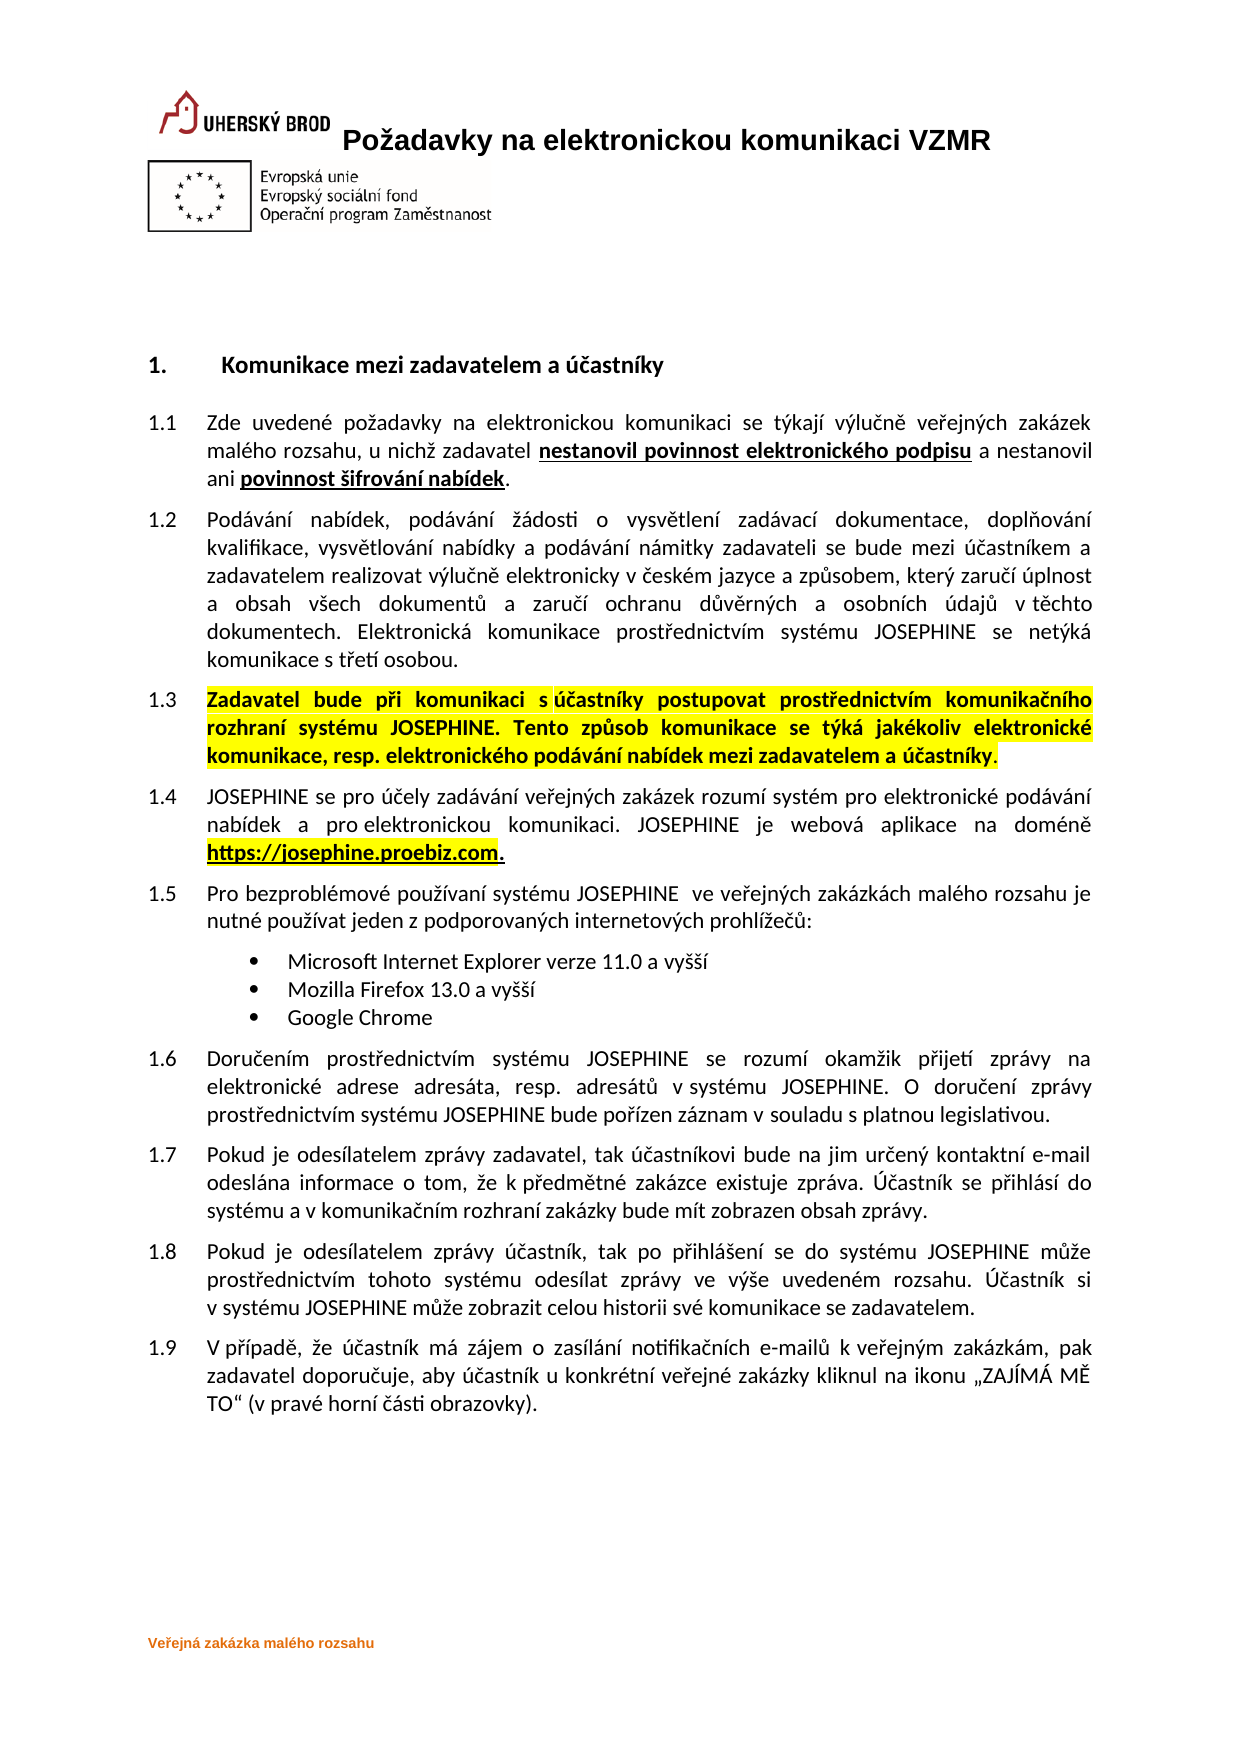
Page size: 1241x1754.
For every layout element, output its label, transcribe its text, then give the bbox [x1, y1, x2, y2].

text 1.7 Pokud je odesílatelem zprávy zadavatel, tak účastníkovi bude na jim určený kontaktní e-mail odeslána informace o tom, že k předmětné zakázce existuje zpráva. Účastník se přihlásí do systému a v komunikačním rozhraní zakázky bude mít zobrazen obsah zprávy. [148, 1140, 1093, 1224]
list Google Chrome [250, 1003, 1093, 1031]
text 1.2 Podávání nabídek, podávání žádosti o vysvětlení zadávací dokumentace, doplňování kvalifikace, vysvětlování nabídky a podávání námitky zadavateli se bude mezi účastníkem a zadavatelem realizovat výlučně elektronicky v českém jazyce a způsobem, který zaručí úplnost a obsah všech dokumentů a zaručí ochranu důvěrných a osobních údajů v těchto dokumentech. Elektronická komunikace prostřednictvím systému JOSEPHINE se netýká komunikace s třetí osobou. [148, 505, 1093, 673]
text 1.4 JOSEPHINE se pro účely zadávání veřejných zakázek rozumí systém pro elektronické podávání nabídek a pro elektronickou komunikaci. JOSEPHINE je webová aplikace na doméně https://josephine.proebiz.com. [148, 782, 1093, 866]
subtitle 1. Komunikace mezi zadavatelem a účastníky [148, 349, 1093, 379]
picture [147, 160, 492, 232]
text 1.9 V případě, že účastník má zájem o zasílání notifikačních e-mailů k veřejným zakázkám, pak zadavatel doporučuje, aby účastník u konkrétní veřejné zakázky kliknul na ikonu „ZAJÍMÁ MĚ TO“ (v pravé horní části obrazovky). [148, 1333, 1093, 1417]
text 1.3 Zadavatel bude při komunikaci s účastníky postupovat prostřednictvím komunikačního rozhraní systému JOSEPHINE. Tento způsob komunikace se týká jakékoliv elektronické komunikace, resp. elektronického podávání nabídek mezi zadavatelem a účastníky. [148, 686, 1093, 769]
text 1.6 Doručením prostřednictvím systému JOSEPHINE se rozumí okamžik přijetí zprávy na elektronické adrese adresáta, resp. adresátů v systému JOSEPHINE. O doručení zprávy prostřednictvím systému JOSEPHINE bude pořízen záznam v souladu s platnou legislativou. [148, 1044, 1093, 1128]
text 1.5 Pro bezproblémové používaní systému JOSEPHINE ve veřejných zakázkách malého rozsahu je nutné používat jeden z podporovaných internetových prohlížečů: [148, 879, 1093, 935]
text 1.1 Zde uvedené požadavky na elektronickou komunikaci se týkají výlučně veřejných zakázek malého rozsahu, u nichž zadavatel nestanovil povinnost elektronického podpisu a nestanovil ani povinnost šifrování nabídek. [148, 408, 1093, 492]
list Microsoft Internet Explorer verze 11.0 a vyšší [250, 947, 1093, 975]
picture [147, 73, 342, 150]
list Mozilla Firefox 13.0 a vyšší [250, 975, 1093, 1003]
text 1.8 Pokud je odesílatelem zprávy účastník, tak po přihlášení se do systému JOSEPHINE může prostřednictvím tohoto systému odesílat zprávy ve výše uvedeném rozsahu. Účastník si v systému JOSEPHINE může zobrazit celou historii své komunikace se zadavatelem. [148, 1237, 1093, 1321]
